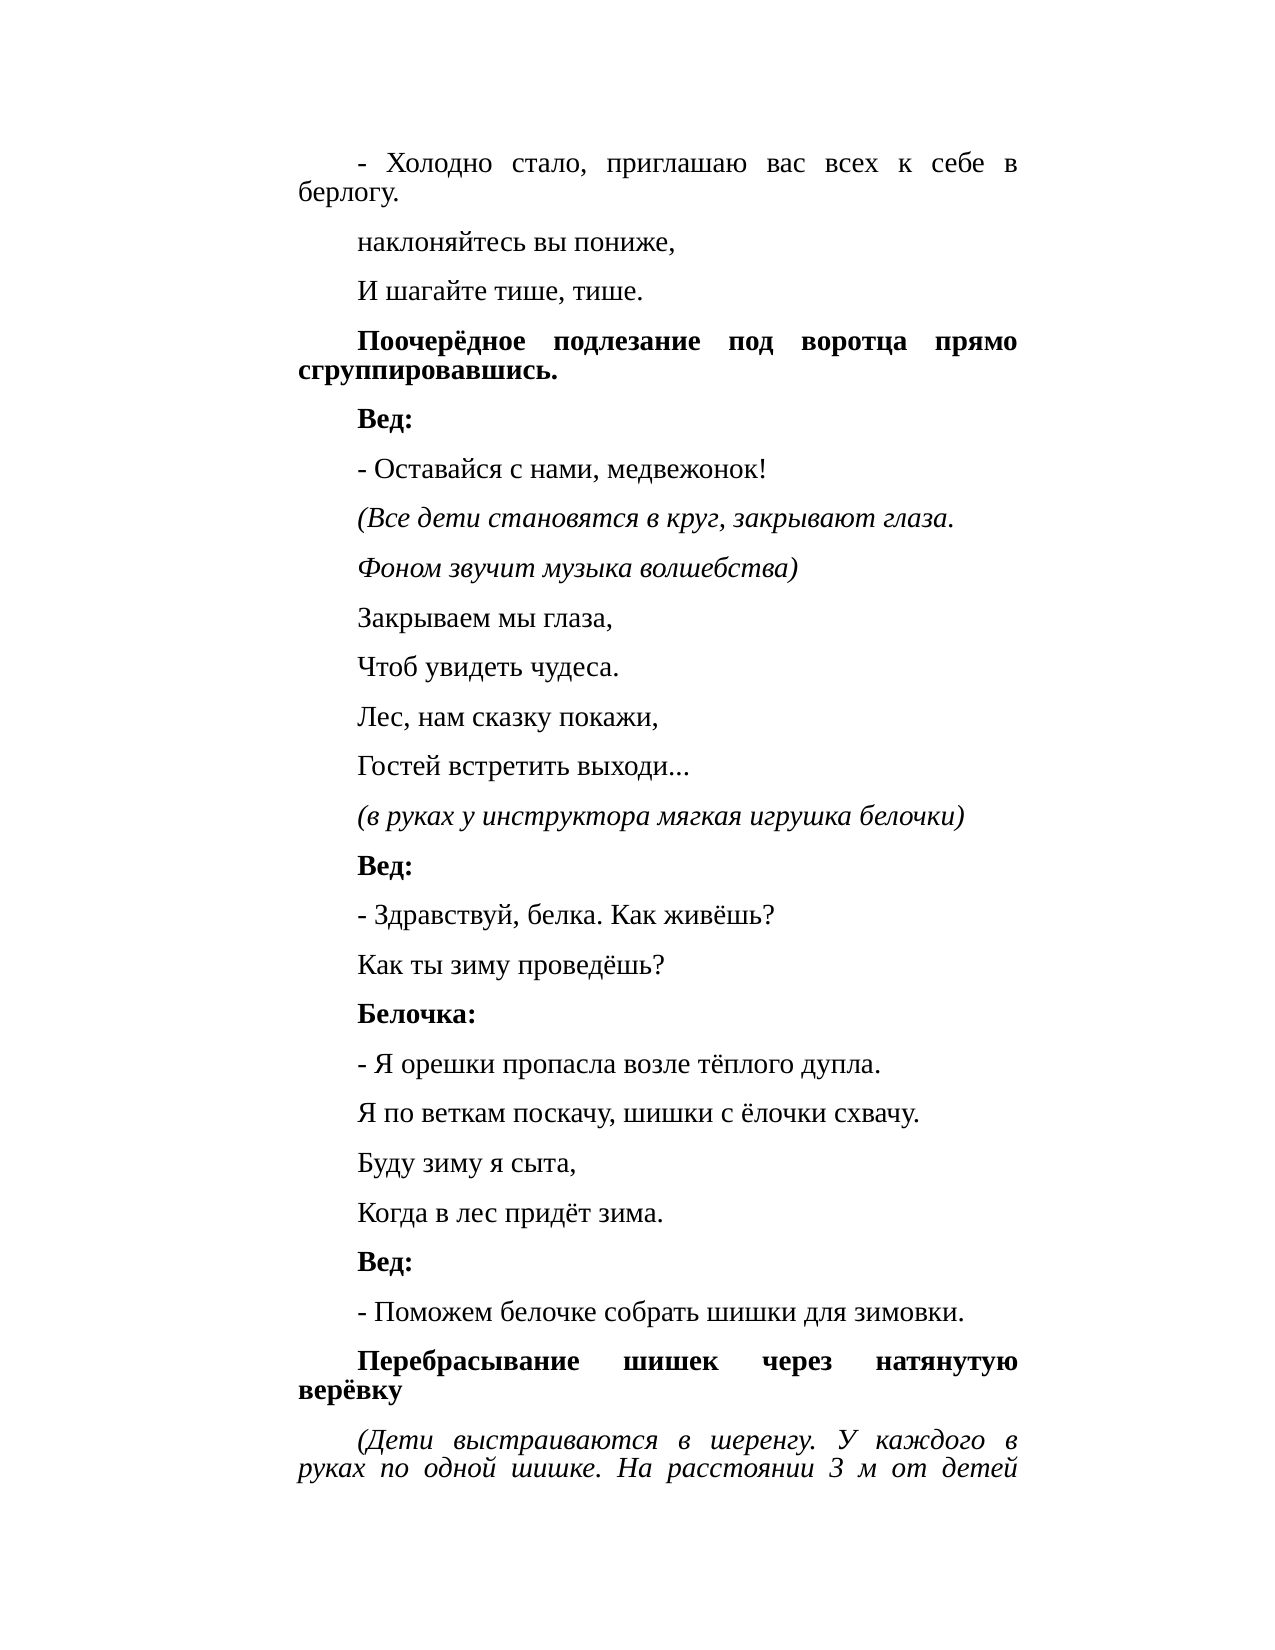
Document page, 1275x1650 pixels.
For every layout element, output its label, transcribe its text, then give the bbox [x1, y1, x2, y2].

text Фоном звучит музыка волшебства) [298, 554, 1018, 583]
text - Холодно стало, приглашаю вас всех к себе в берлогу. [298, 150, 1018, 207]
text Поочерёдное подлезание под воротца прямо сгруппировавшись. [298, 327, 1018, 385]
text И шагайте тише, тише. [298, 278, 1018, 307]
text Чтоб увидеть чудеса. [298, 654, 1018, 682]
text Гостей встретить выходи... [298, 753, 1018, 782]
text Вед: [298, 406, 1018, 434]
text Как ты зиму проведёшь? [298, 951, 1018, 980]
text - Здравствуй, белка. Как живёшь? [298, 902, 1018, 930]
text Буду зиму я сыта, [298, 1149, 1018, 1178]
text - Я орешки пропасла возле тёплого дупла. [298, 1050, 1018, 1079]
text Когда в лес придёт зима. [298, 1199, 1018, 1228]
text Перебрасывание шишек через натянутую верёвку [298, 1348, 1018, 1405]
text Я по веткам поскачу, шишки с ёлочки схвачу. [298, 1100, 1018, 1129]
text - Оставайся с нами, медвежонок! [298, 455, 1018, 484]
text (в руках у инструктора мягкая игрушка белочки) [298, 802, 1018, 831]
text Белочка: [298, 1001, 1018, 1029]
text Вед: [298, 1249, 1018, 1277]
text - Поможем белочке собрать шишки для зимовки. [298, 1298, 1018, 1327]
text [298, 1426, 1018, 1484]
text Закрываем мы глаза, [298, 604, 1018, 633]
text (Все дети становятся в круг, закрывают глаза. [298, 505, 1018, 534]
text наклоняйтесь вы пониже, [298, 228, 1018, 257]
text Вед: [298, 852, 1018, 881]
text Лес, нам сказку покажи, [298, 703, 1018, 732]
